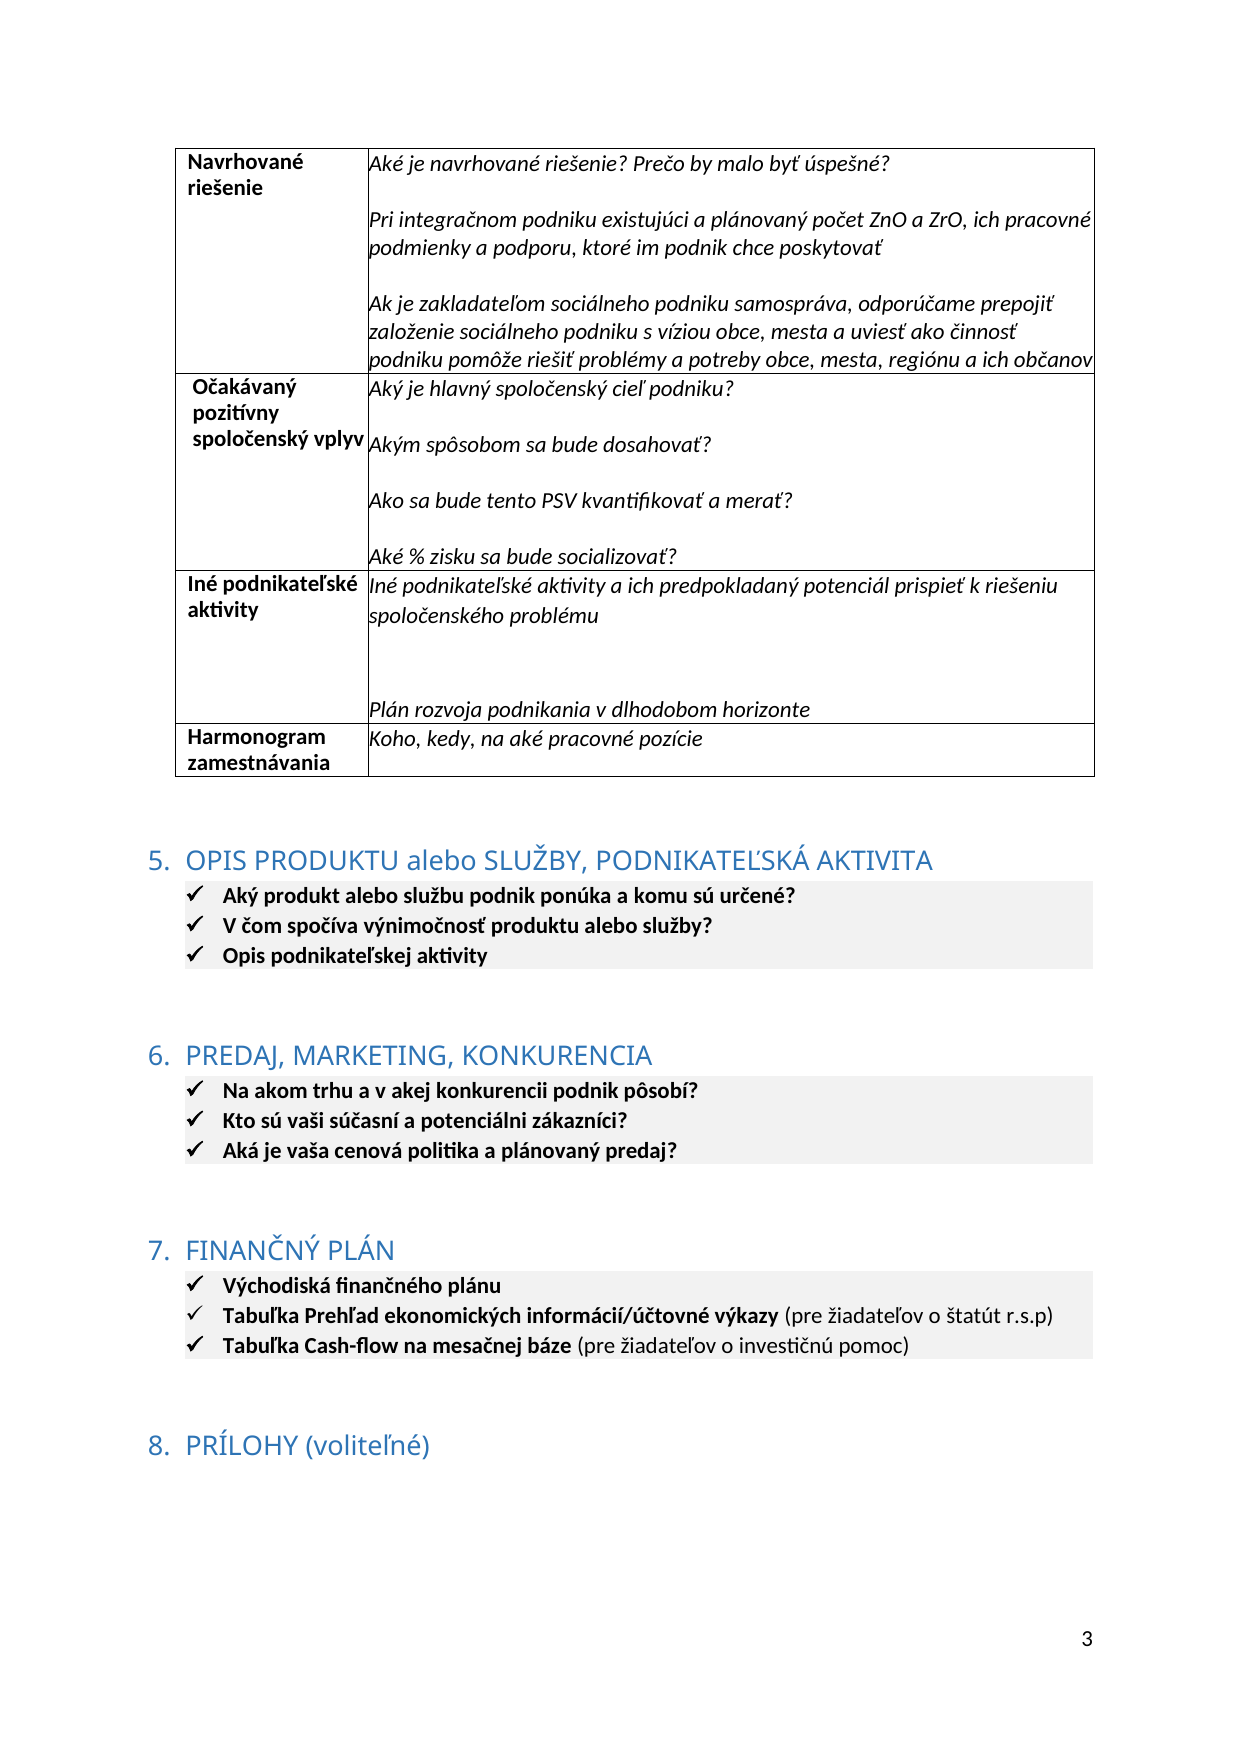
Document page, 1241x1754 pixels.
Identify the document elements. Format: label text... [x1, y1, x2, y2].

list Kto sú vaši súčasní a potenciálni zákazníci? [185, 1106, 1093, 1134]
table_cell Harmonogram zamestnávania [176, 724, 368, 776]
table_cell Aký je hlavný spoločenský cieľ podniku? Akým spôsobom sa bude dosahovať? Ako sa bude tento PSV kvantifikovať a merať? Aké % zisku sa bude socializovať? [369, 374, 1094, 570]
table_cell Aké je navrhované riešenie? Prečo by malo byť úspešné? Pri integračnom podniku existujúci a plánovaný počet ZnO a ZrO, ich pracovné podmienky a podporu, ktoré im podnik chce poskytovať Ak je zakladateľom sociálneho podniku samospráva, odporúčame prepojiť založenie sociálneho podniku s víziou obce, mesta a uviesť ako činnosť podniku pomôže riešiť problémy a potreby obce, mesta, regiónu a ich občanov [369, 149, 1094, 373]
table_cell Iné podnikateľské aktivity [176, 571, 368, 723]
list Opis podnikateľskej aktivity [185, 942, 1093, 969]
subtitle PREDAJ, MARKETING, KONKURENCIA [148, 1036, 1093, 1073]
table_cell Iné podnikateľské aktivity a ich predpokladaný potenciál prispieť k riešeniu spoločenského problému Plán rozvoja podnikania v dlhodobom horizonte [369, 571, 1094, 723]
subtitle FINANČNÝ PLÁN [148, 1231, 1093, 1268]
list Tabuľka Cash-flow na mesačnej báze (pre žiadateľov o investičnú pomoc) [185, 1332, 1093, 1359]
list V čom spočíva výnimočnosť produktu alebo služby? [185, 911, 1093, 939]
list Na akom trhu a v akej konkurencii podnik pôsobí? [185, 1076, 1093, 1104]
list Aký produkt alebo službu podnik ponúka a komu sú určené? [185, 881, 1093, 909]
table_cell Očakávaný pozitívny spoločenský vplyv [176, 374, 368, 570]
subtitle OPIS PRODUKTU alebo SLUŽBY, PODNIKATEĽSKÁ AKTIVITA [148, 841, 1093, 878]
list Východiská finančného plánu [185, 1271, 1093, 1299]
table_cell Koho, kedy, na aké pracovné pozície [369, 724, 1094, 776]
table_cell Navrhované riešenie [176, 149, 368, 373]
list Aká je vaša cenová politika a plánovaný predaj? [185, 1137, 1093, 1164]
list Tabuľka Prehľad ekonomických informácií/účtovné výkazy (pre žiadateľov o štatút r.s.p) [185, 1301, 1093, 1329]
subtitle PRÍLOHY (voliteľné) [148, 1426, 1093, 1463]
